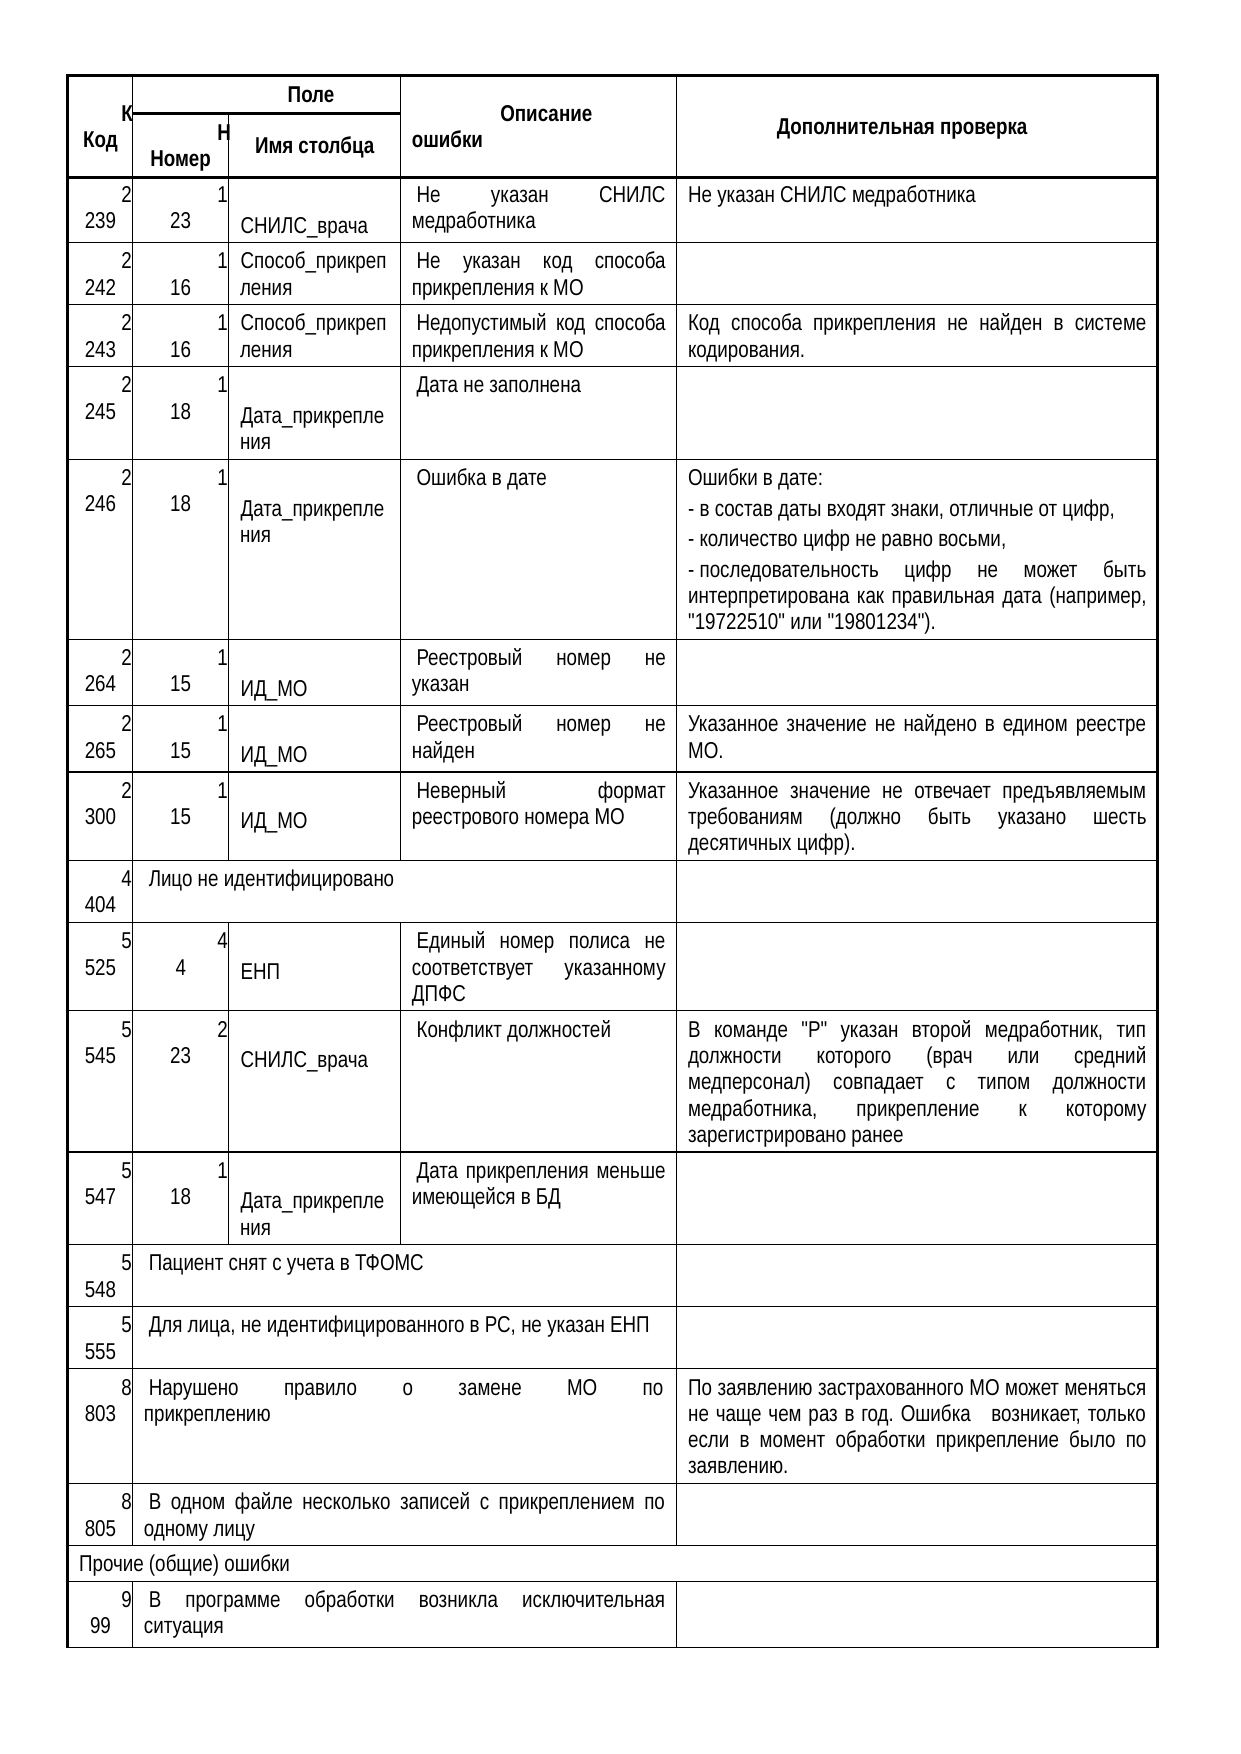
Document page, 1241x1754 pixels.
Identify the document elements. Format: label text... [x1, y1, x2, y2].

table_cell 118 [133, 460, 228, 639]
table_cell Дата_прикрепления [229, 1153, 400, 1244]
table_cell [677, 1484, 1156, 1545]
table_cell Имя столбца [229, 115, 400, 176]
table_cell Дата не заполнена [401, 367, 676, 459]
table_cell 116 [133, 305, 228, 366]
table_cell СНИЛС_врача [229, 1011, 400, 1151]
table_cell 8803 [69, 1369, 132, 1483]
table_cell [677, 640, 1156, 705]
table_cell 115 [133, 640, 228, 705]
table_cell Не указан код способа прикрепления к МО [401, 243, 676, 304]
table_cell 118 [133, 1153, 228, 1244]
table_cell 118 [133, 367, 228, 459]
table_cell [677, 367, 1156, 459]
table_cell Ошибка в дате [401, 460, 676, 639]
table_cell ННомер [133, 115, 228, 176]
table_cell 5545 [69, 1011, 132, 1151]
table_cell 2239 [69, 179, 132, 242]
table_cell Реестровый номер не найден [401, 706, 676, 771]
table_cell 223 [133, 1011, 228, 1151]
table_cell Для лица, не идентифицированного в РС, не указан ЕНП [133, 1307, 676, 1368]
table_cell [677, 1307, 1156, 1368]
table_cell 115 [133, 706, 228, 771]
table_cell СНИЛС_врача [229, 179, 400, 242]
table_cell ИД_МО [229, 773, 400, 860]
table_cell Реестровый номер не указан [401, 640, 676, 705]
table_cell ЕНП [229, 923, 400, 1010]
table_cell Прочие (общие) ошибки [69, 1546, 1156, 1581]
table_cell 4404 [69, 861, 132, 922]
table_cell 2242 [69, 243, 132, 304]
table_cell Указанное значение не найдено в едином реестре МО. [677, 706, 1156, 771]
table_header Поле [133, 77, 400, 112]
table_cell 5555 [69, 1307, 132, 1368]
table_cell Дата прикрепления меньше имеющейся в БД [401, 1153, 676, 1244]
table_header Описание ошибки [401, 77, 676, 176]
table_cell 8805 [69, 1484, 132, 1545]
table_header Дополнительная проверка [677, 77, 1156, 176]
table_header ККод [69, 77, 132, 176]
table_cell 123 [133, 179, 228, 242]
table_cell Лицо не идентифицировано [133, 861, 676, 922]
table_cell [677, 1245, 1156, 1306]
table_cell [677, 1153, 1156, 1244]
table_cell Дата_прикрепления [229, 460, 400, 639]
table_cell [677, 243, 1156, 304]
table_cell Указанное значение не отвечает предъявляемым требованиям (должно быть указано шесть десятичных цифр). [677, 773, 1156, 860]
table_cell 2246 [69, 460, 132, 639]
table_cell Конфликт должностей [401, 1011, 676, 1151]
table_cell Не указан СНИЛС медработника [401, 179, 676, 242]
table_cell Код способа прикрепления не найден в системе кодирования. [677, 305, 1156, 366]
table_cell В одном файле несколько записей с прикреплением по одному лицу [133, 1484, 676, 1545]
table_cell 116 [133, 243, 228, 304]
table_cell ИД_МО [229, 640, 400, 705]
table_cell 115 [133, 773, 228, 860]
table_cell В команде "Р" указан второй медработник, тип должности которого (врач или средний медперсонал) совпадает с типом должности медработника, прикрепление к которому зарегистрировано ранее [677, 1011, 1156, 1151]
table_cell 5547 [69, 1153, 132, 1244]
table_cell Единый номер полиса не соответствует указанному ДПФС [401, 923, 676, 1010]
table_cell Ошибки в дате: - в состав даты входят знаки, отличные от цифр, - количество цифр не равно восьми, - последовательность цифр не может быть интерпретирована как правильная дата (например, "19722510" или "19801234"). [677, 460, 1156, 639]
table_cell 999 [69, 1582, 132, 1647]
table_cell 2265 [69, 706, 132, 771]
table_cell 2245 [69, 367, 132, 459]
table_cell Неверный формат реестрового номера МО [401, 773, 676, 860]
table_cell Дата_прикрепления [229, 367, 400, 459]
table_cell Способ_прикрепления [229, 243, 400, 304]
table_cell ИД_МО [229, 706, 400, 771]
table_cell Недопустимый код способа прикрепления к МО [401, 305, 676, 366]
table_cell 5548 [69, 1245, 132, 1306]
table_cell [677, 923, 1156, 1010]
table_cell По заявлению застрахованного МО может меняться не чаще чем раз в год. Ошибка возникает, только если в момент обработки прикрепление было по заявлению. [677, 1369, 1156, 1483]
table_cell В программе обработки возникла исключительная ситуация [133, 1582, 676, 1647]
table_cell Пациент снят с учета в ТФОМС [133, 1245, 676, 1306]
table_cell 2300 [69, 773, 132, 860]
table_cell [677, 1582, 1156, 1647]
table_cell Не указан СНИЛС медработника [677, 179, 1156, 242]
table_cell 44 [133, 923, 228, 1010]
table_cell 2243 [69, 305, 132, 366]
table_cell 2264 [69, 640, 132, 705]
table_cell Способ_прикрепления [229, 305, 400, 366]
table_cell Нарушено правило о замене МО по прикреплению [133, 1369, 676, 1483]
table_cell 5525 [69, 923, 132, 1010]
table_cell [677, 861, 1156, 922]
